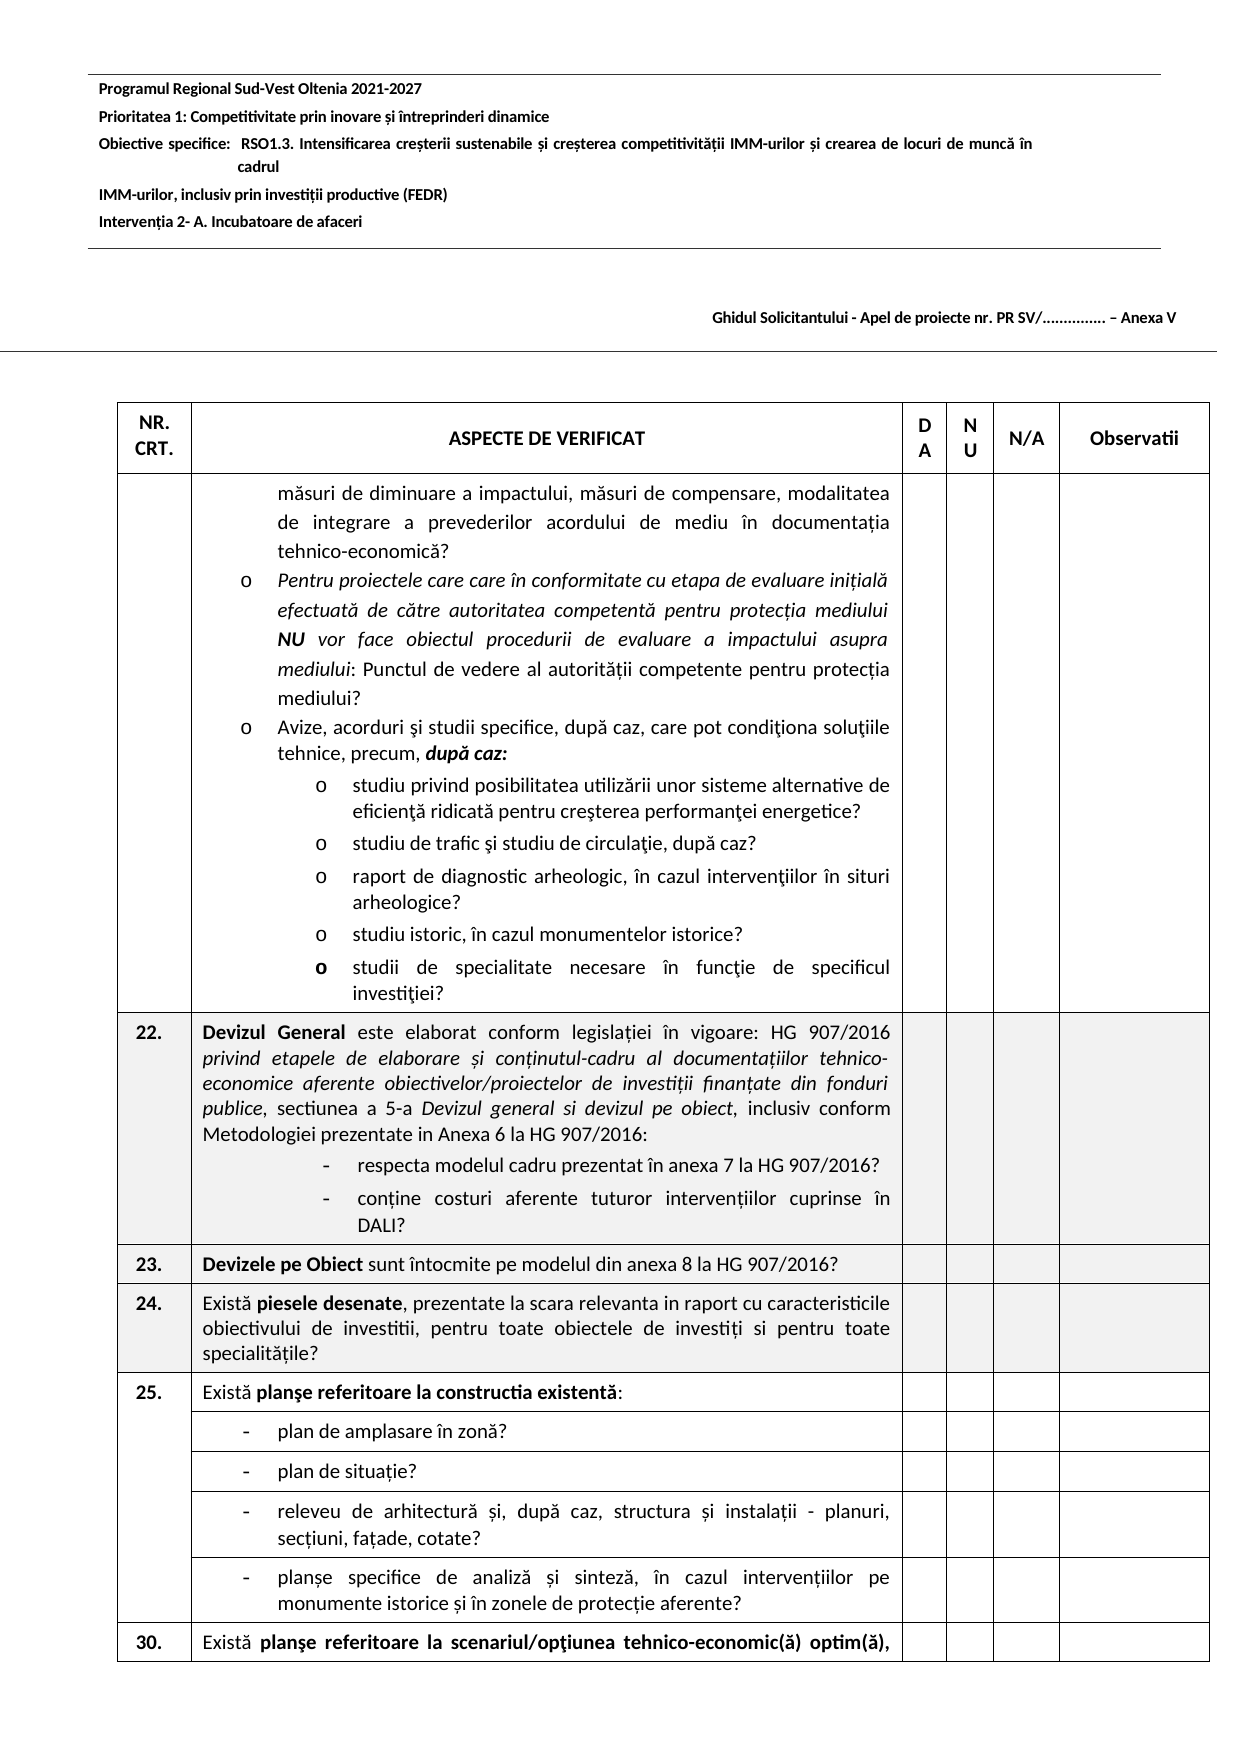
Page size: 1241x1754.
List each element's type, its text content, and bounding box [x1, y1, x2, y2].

table_cell [1060, 1284, 1209, 1372]
table_cell Devizul General este elaborat conform legislației în vigoare: HG 907/2016 privind etapele de elaborare şi conţinutul-cadru al documentaţiilor tehnico-economice aferente obiectivelor/proiectelor de investiţii finanţate din fonduri publice, sectiunea a 5-a Devizul general si devizul pe obiect, inclusiv conform Metodologiei prezentate in Anexa 6 la HG 907/2016: respecta modelul cadru prezentat în anexa 7 la HG 907/2016? conține costuri aferente tuturor intervențiilor cuprinse în DALI? [192, 1013, 902, 1243]
table_cell [1060, 1373, 1209, 1411]
table_cell [994, 1452, 1059, 1491]
table_cell [903, 1412, 946, 1451]
table_header N/A [994, 403, 1059, 472]
table_cell [947, 1373, 993, 1411]
table_cell [947, 1452, 993, 1491]
table_cell [947, 1623, 993, 1661]
table_cell [947, 1412, 993, 1451]
table_cell [903, 474, 946, 1012]
table_cell [947, 1558, 993, 1622]
table_cell [1060, 1412, 1209, 1451]
table_cell Devizele pe Obiect sunt întocmite pe modelul din anexa 8 la HG 907/2016? [192, 1245, 902, 1282]
table_header NU [947, 403, 993, 472]
table_header ASPECTE DE VERIFICAT [192, 403, 902, 472]
table_cell releveu de arhitectură şi, după caz, structura şi instalaţii - planuri, secţiuni, faţade, cotate? [192, 1492, 902, 1557]
table_cell [1060, 1492, 1209, 1557]
table_cell [903, 1284, 946, 1372]
table_header DA [903, 403, 946, 472]
table_cell [1060, 1558, 1209, 1622]
table_cell [903, 1623, 946, 1661]
table_cell [1060, 1013, 1209, 1243]
table_cell [903, 1492, 946, 1557]
table_cell Există planşe referitoare la constructia existentă: [192, 1373, 902, 1411]
table_cell [994, 1412, 1059, 1451]
table_cell [947, 1013, 993, 1243]
table_cell [994, 1623, 1059, 1661]
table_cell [192, 1623, 902, 1661]
table_cell [994, 1284, 1059, 1372]
table_cell Există piesele desenate, prezentate la scara relevanta in raport cu caracteristicile obiectivului de investitii, pentru toate obiectele de investiți si pentru toate specialitățile? [192, 1284, 902, 1372]
table_cell [947, 1245, 993, 1282]
table_cell [903, 1558, 946, 1622]
table_cell [994, 1558, 1059, 1622]
table_cell [118, 1245, 191, 1282]
table_cell [1060, 1245, 1209, 1282]
table_cell [903, 1452, 946, 1491]
table_cell [994, 1013, 1059, 1243]
table_header NR. CRT. [118, 403, 191, 472]
table_cell [903, 1245, 946, 1282]
table_cell [903, 1013, 946, 1243]
table_cell [118, 1013, 191, 1243]
table_cell [1060, 474, 1209, 1012]
table_cell [118, 1623, 191, 1661]
table_cell planşe specifice de analiză şi sinteză, în cazul intervenţiilor pe monumente istorice şi în zonele de protecţie aferente? [192, 1558, 902, 1622]
table_cell [994, 474, 1059, 1012]
table_cell [947, 474, 993, 1012]
table_cell [994, 1373, 1059, 1411]
table_cell plan de situaţie? [192, 1452, 902, 1491]
table_cell [994, 1245, 1059, 1282]
table_cell [1060, 1452, 1209, 1491]
table_cell [118, 474, 191, 1012]
table_cell [994, 1492, 1059, 1557]
table_cell [118, 1373, 191, 1622]
table_cell [947, 1492, 993, 1557]
table_header Observatii [1060, 403, 1209, 472]
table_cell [192, 474, 902, 1012]
table_cell [1060, 1623, 1209, 1661]
table_cell [903, 1373, 946, 1411]
table_cell plan de amplasare în zonă? [192, 1412, 902, 1451]
table_cell [947, 1284, 993, 1372]
table_cell [118, 1284, 191, 1372]
